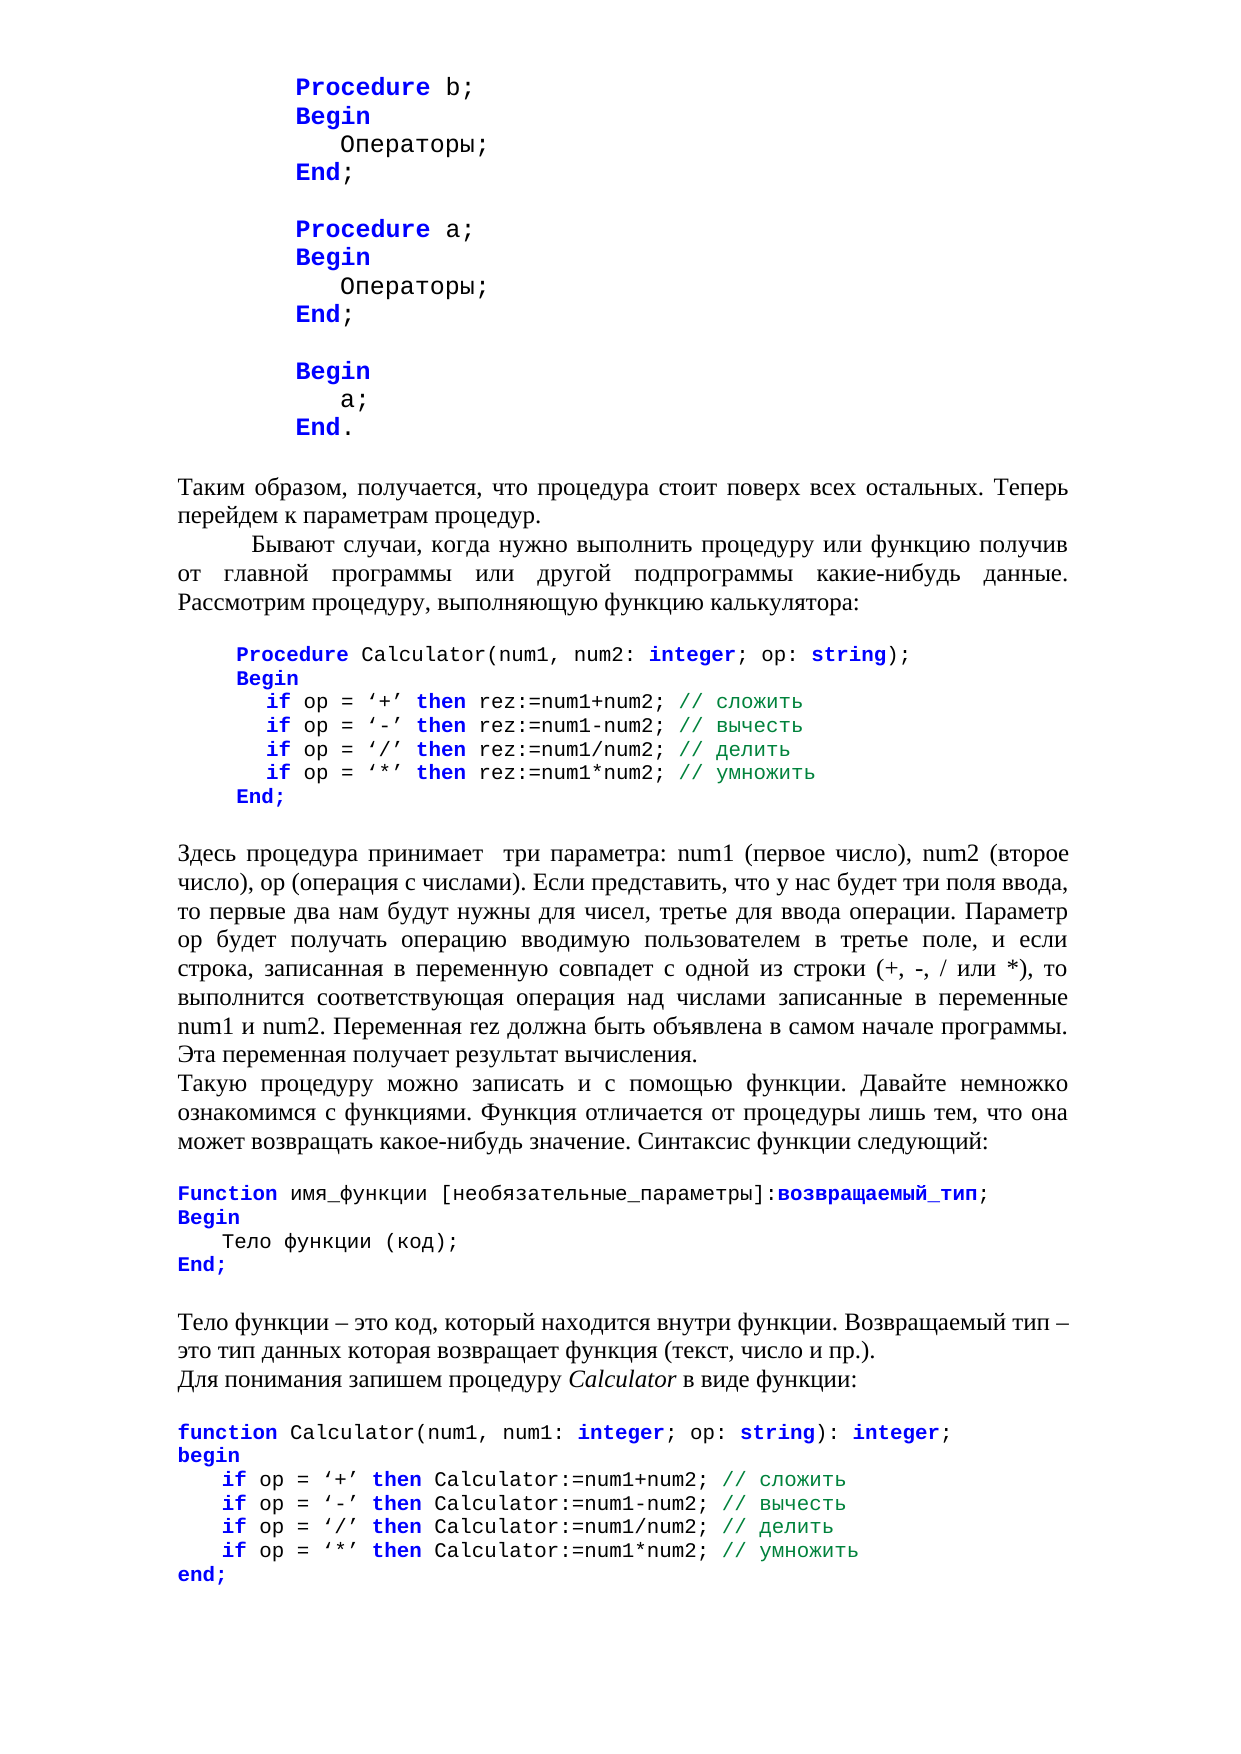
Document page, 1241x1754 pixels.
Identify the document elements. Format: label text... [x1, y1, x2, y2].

text Begin [177, 668, 1069, 691]
text Procedure b; [177, 75, 1069, 103]
text function Calculator(num1, num1: integer; op: string): integer; [177, 1422, 1069, 1445]
text if op = ‘*’ then Calculator:=num1*num2; // умножить [177, 1540, 1069, 1563]
text Тело функции (код); [177, 1231, 1069, 1254]
text Операторы; [177, 273, 1069, 302]
text Begin [177, 1207, 1069, 1231]
text if op = ‘+’ then Calculator:=num1+num2; // сложить [177, 1469, 1069, 1493]
text if op = ‘/’ then Calculator:=num1/num2; // делить [177, 1516, 1069, 1540]
text Procedure a; [177, 217, 1069, 245]
text End; [177, 1254, 1069, 1278]
text end; [177, 1563, 1069, 1587]
text End; [177, 302, 1069, 330]
text if op = ‘-’ then rez:=num1-num2; // вычесть [177, 715, 1069, 739]
text End. [177, 415, 1069, 443]
text a; [177, 387, 1069, 415]
text begin [177, 1445, 1069, 1469]
text Таким образом, получается, что процедура стоит поверх всех остальных. Теперь перейдем к параметрам процедур. [177, 472, 1069, 529]
text Procedure Calculator(num1, num2: integer; op: string); [177, 644, 1069, 668]
text End; [177, 160, 1069, 188]
text if op = ‘/’ then rez:=num1/num2; // делить [177, 739, 1069, 762]
text Function имя_функции [необязательные_параметры]:возвращаемый_тип; [177, 1183, 1069, 1207]
text Бывают случаи, когда нужно выполнить процедуру или функцию получив от главной программы или другой подпрограммы какие-нибудь данные. Рассмотрим процедуру, выполняющую функцию калькулятора: [177, 529, 1069, 615]
text Begin [177, 358, 1069, 387]
text Операторы; [177, 132, 1069, 160]
text Для понимания запишем процедуру Calculator в виде функции: [177, 1364, 1069, 1393]
text End; [177, 786, 1069, 809]
text Такую процедуру можно записать и с помощью функции. Давайте немножко ознакомимся с функциями. Функция отличается от процедуры лишь тем, что она может возвращать какое-нибудь значение. Синтаксис функции следующий: [177, 1068, 1069, 1154]
text Begin [177, 103, 1069, 132]
text if op = ‘-’ then Calculator:=num1-num2; // вычесть [177, 1493, 1069, 1516]
text if op = ‘*’ then rez:=num1*num2; // умножить [177, 762, 1069, 786]
text Здесь процедура принимает три параметра: num1 (первое число), num2 (второе число), op (операция с числами). Если представить, что у нас будет три поля ввода, то первые два нам будут нужны для чисел, третье для ввода операции. Параметр op будет получать операцию вводимую пользователем в третье поле, и если строка, записанная в переменную совпадет с одной из строки (+, -, / или *), то выполнится соответствующая операция над числами записанные в переменные num1 и num2. Переменная rez должна быть объявлена в самом начале программы. Эта переменная получает результат вычисления. [177, 838, 1069, 1068]
text Begin [177, 245, 1069, 273]
text Тело функции – это код, который находится внутри функции. Возвращаемый тип – это тип данных которая возвращает функция (текст, число и пр.). [177, 1307, 1069, 1364]
text if op = ‘+’ then rez:=num1+num2; // сложить [177, 691, 1069, 715]
